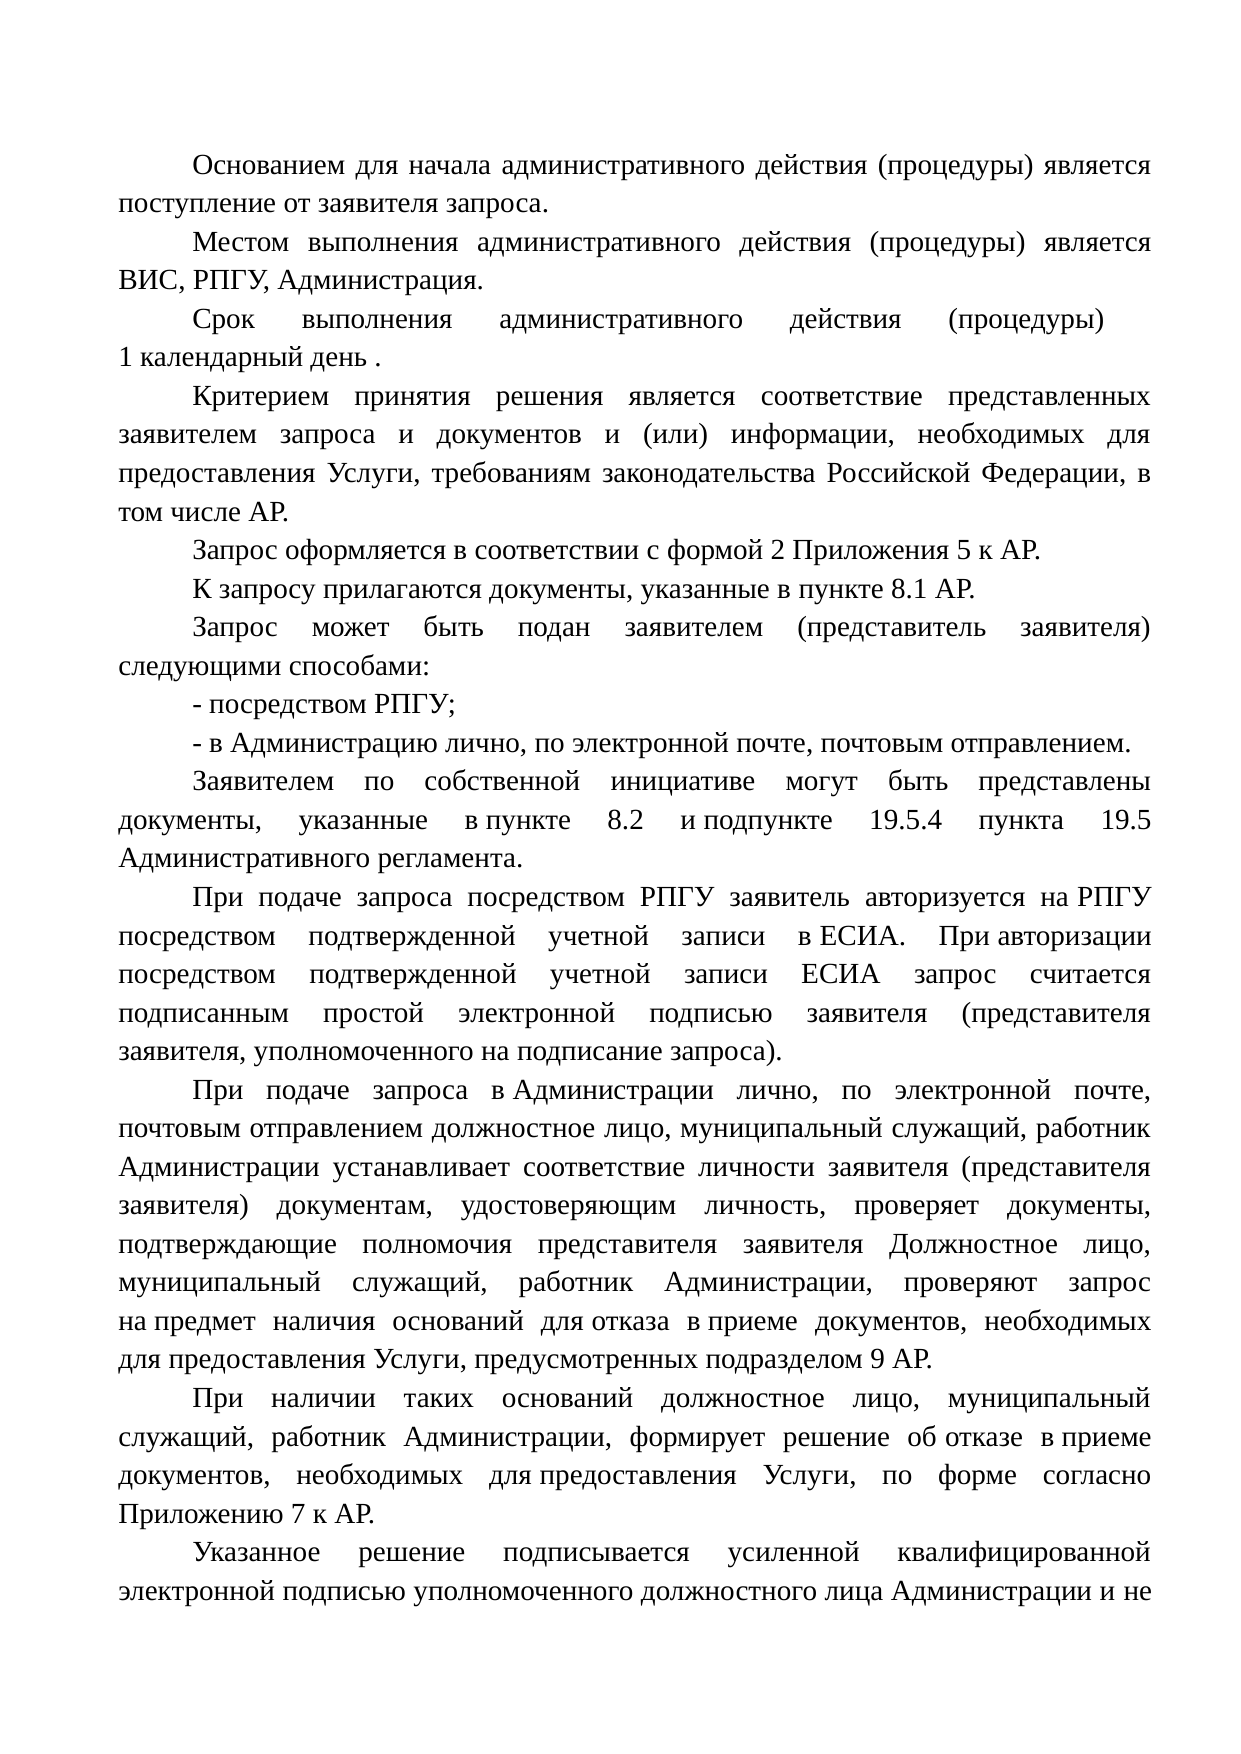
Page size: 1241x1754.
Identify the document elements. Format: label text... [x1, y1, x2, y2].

text Запрос может быть подан заявителем (представитель заявителя) следующими способами: [118, 609, 1152, 681]
text Местом выполнения административного действия (процедуры) является ВИС, РПГУ, Администрация. [118, 224, 1152, 296]
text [118, 1534, 1152, 1606]
text - в Администрацию лично, по электронной почте, почтовым отправлением. [118, 725, 1152, 758]
text Основанием для начала административного действия (процедуры) является поступление от заявителя запроса. [118, 147, 1152, 219]
text При наличии таких оснований должностное лицо, муниципальный служащий, работник Администрации, формирует решение об отказе в приеме документов, необходимых для предоставления Услуги, по форме согласно Приложению 7 к АР. [118, 1380, 1152, 1529]
text Срок выполнения административного действия (процедуры) 1 календарный день . [118, 301, 1152, 373]
text При подаче запроса посредством РПГУ заявитель авторизуется на РПГУ посредством подтвержденной учетной записи в ЕСИА. При авторизации посредством подтвержденной учетной записи ЕСИА запрос считается подписанным простой электронной подписью заявителя (представителя заявителя, уполномоченного на подписание запроса). [118, 879, 1152, 1067]
text Заявителем по собственной инициативе могут быть представлены документы, указанные в пункте 8.2 и подпункте 19.5.4 пункта 19.5 Административного регламента. [118, 763, 1152, 874]
text К запросу прилагаются документы, указанные в пункте 8.1 АР. [118, 571, 1152, 604]
text При подаче запроса в Администрации лично, по электронной почте, почтовым отправлением должностное лицо, муниципальный служащий, работник Администрации устанавливает соответствие личности заявителя (представителя заявителя) документам, удостоверяющим личность, проверяет документы, подтверждающие полномочия представителя заявителя Должностное лицо, муниципальный служащий, работник Администрации, проверяют запрос на предмет наличия оснований для отказа в приеме документов, необходимых для предоставления Услуги, предусмотренных подразделом 9 АР. [118, 1072, 1152, 1375]
text Запрос оформляется в соответствии с формой 2 Приложения 5 к АР. [118, 532, 1152, 566]
text Критерием принятия решения является соответствие представленных заявителем запроса и документов и (или) информации, необходимых для предоставления Услуги, требованиям законодательства Российской Федерации, в том числе АР. [118, 378, 1152, 527]
text - посредством РПГУ; [118, 686, 1152, 720]
